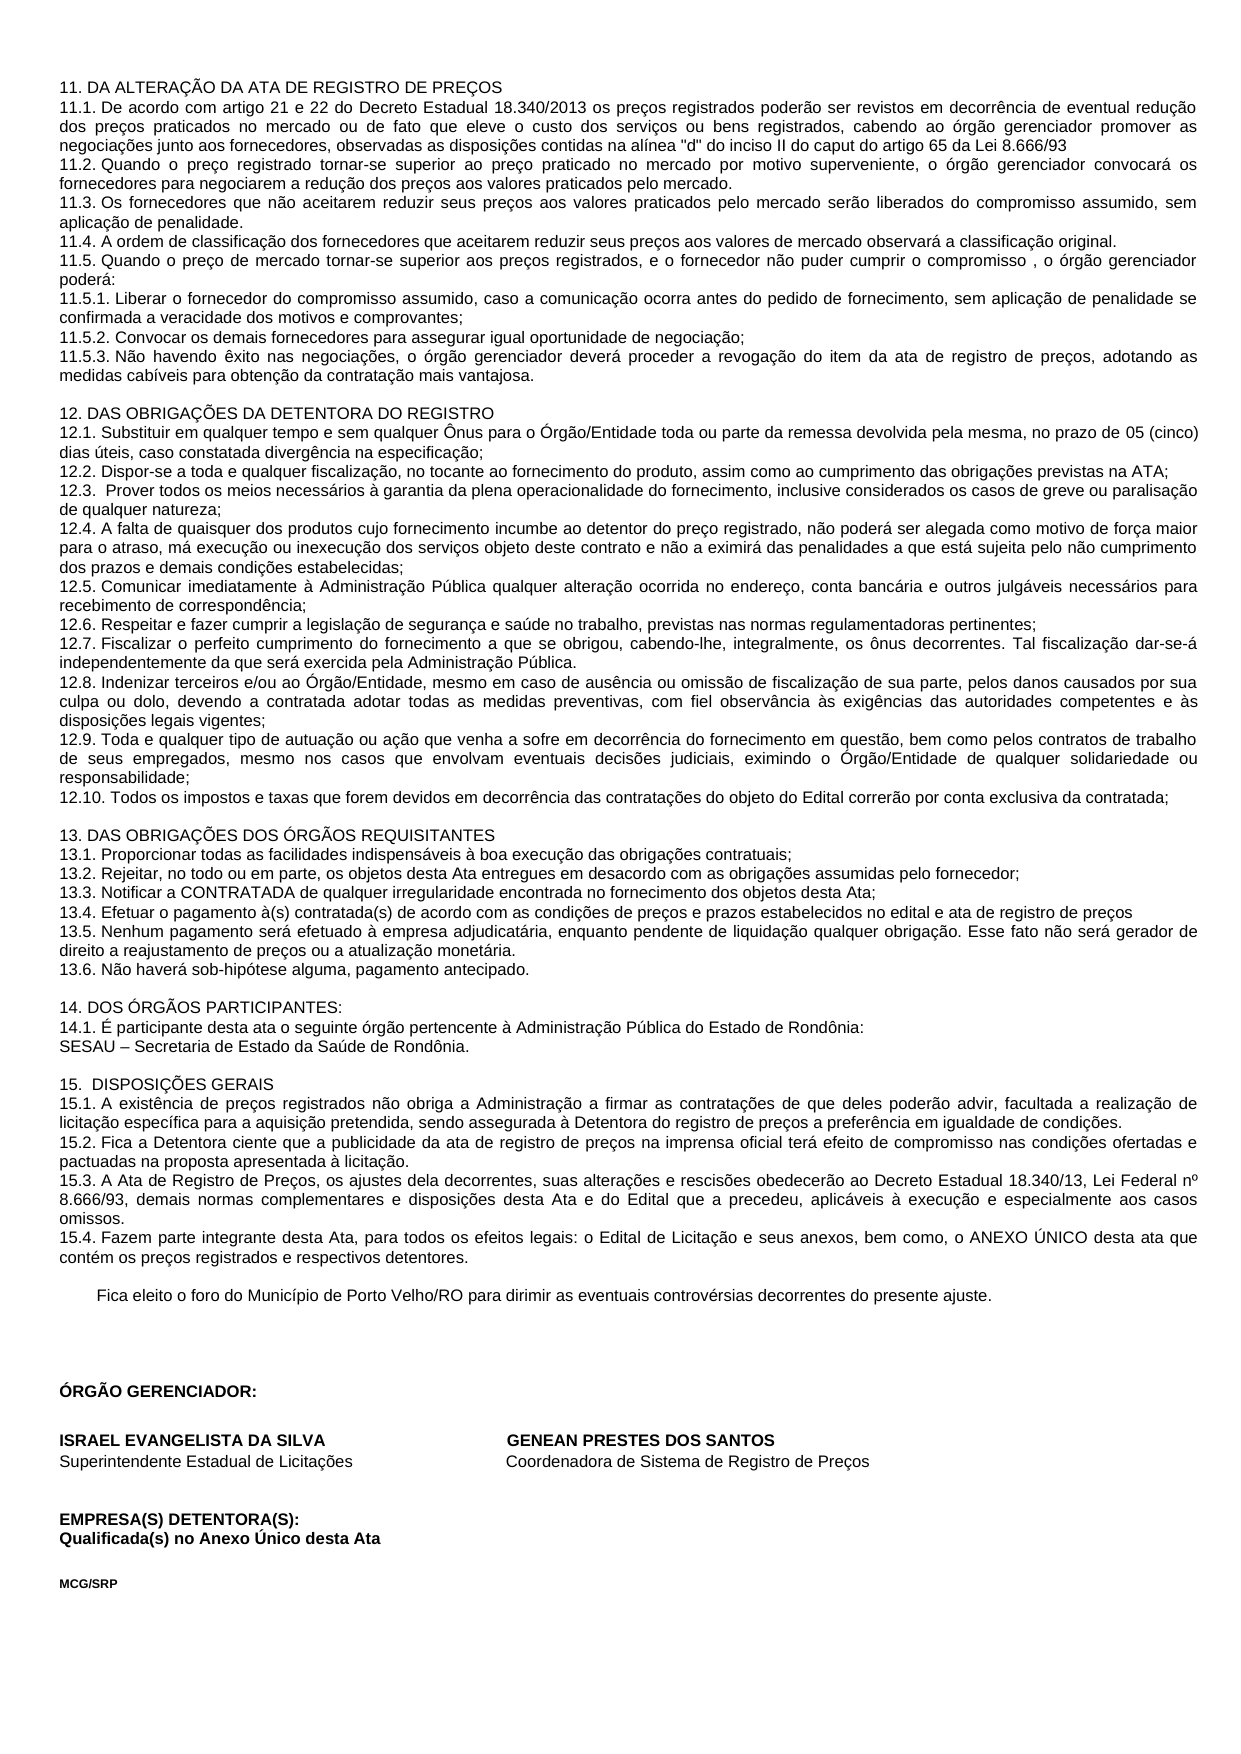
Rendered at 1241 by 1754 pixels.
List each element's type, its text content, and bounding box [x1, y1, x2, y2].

text Fica eleito o foro do Município de Porto Velho/RO para dirimir as eventuais controvérsias decorrentes do presente ajuste. [59, 1286, 1199, 1305]
text 13.5. Nenhum pagamento será efetuado à empresa adjudicatária, enquanto pendente de liquidação qualquer obrigação. Esse fato não será gerador de direito a reajustamento de preços ou a atualização monetária. [59, 922, 1199, 960]
text 15. DISPOSIÇÕES GERAIS [59, 1075, 1199, 1094]
text 11.5. Quando o preço de mercado tornar-se superior aos preços registrados, e o fornecedor não puder cumprir o compromisso , o órgão gerenciador poderá: [59, 251, 1199, 289]
text 12.3. Prover todos os meios necessários à garantia da plena operacionalidade do fornecimento, inclusive considerados os casos de greve ou paralisação de qualquer natureza; [59, 481, 1199, 519]
text 11.5.2. Convocar os demais fornecedores para assegurar igual oportunidade de negociação; [59, 327, 1199, 347]
text 12.2. Dispor-se a toda e qualquer fiscalização, no tocante ao fornecimento do produto, assim como ao cumprimento das obrigações previstas na ATA; [59, 462, 1199, 481]
text 14.1. É participante desta ata o seguinte órgão pertencente à Administração Pública do Estado de Rondônia: [59, 1017, 1199, 1037]
text 12. DAS OBRIGAÇÕES DA DETENTORA DO REGISTRO [59, 404, 1199, 423]
text Superintendente Estadual de Licitações Coordenadora de Sistema de Registro de Preços [59, 1452, 1194, 1471]
text 13.6. Não haverá sob-hipótese alguma, pagamento antecipado. [59, 960, 1199, 979]
text 13.3. Notificar a CONTRATADA de qualquer irregularidade encontrada no fornecimento dos objetos desta Ata; [59, 883, 1199, 902]
text 13. DAS OBRIGAÇÕES DOS ÓRGÃOS REQUISITANTES [59, 826, 1199, 845]
text 14. DOS ÓRGÃOS PARTICIPANTES: [59, 998, 1199, 1017]
text MCG/SRP [59, 1577, 1194, 1591]
text 11.3. Os fornecedores que não aceitarem reduzir seus preços aos valores praticados pelo mercado serão liberados do compromisso assumido, sem aplicação de penalidade. [59, 193, 1199, 232]
text 11.2. Quando o preço registrado tornar-se superior ao preço praticado no mercado por motivo superveniente, o órgão gerenciador convocará os fornecedores para negociarem a redução dos preços aos valores praticados pelo mercado. [59, 155, 1199, 193]
text 13.1. Proporcionar todas as facilidades indispensáveis à boa execução das obrigações contratuais; [59, 845, 1199, 864]
text 11.5.1. Liberar o fornecedor do compromisso assumido, caso a comunicação ocorra antes do pedido de fornecimento, sem aplicação de penalidade se confirmada a veracidade dos motivos e comprovantes; [59, 289, 1199, 327]
text 15.3. A Ata de Registro de Preços, os ajustes dela decorrentes, suas alterações e rescisões obedecerão ao Decreto Estadual 18.340/13, Lei Federal nº 8.666/93, demais normas complementares e disposições desta Ata e do Edital que a precedeu, aplicáveis à execução e especialmente aos casos omissos. [59, 1171, 1199, 1228]
text 11. DA ALTERAÇÃO DA ATA DE REGISTRO DE PREÇOS [59, 78, 1199, 97]
text 13.4. Efetuar o pagamento à(s) contratada(s) de acordo com as condições de preços e prazos estabelecidos no edital e ata de registro de preços [59, 902, 1199, 922]
text 15.4. Fazem parte integrante desta Ata, para todos os efeitos legais: o Edital de Licitação e seus anexos, bem como, o ANEXO ÚNICO desta ata que contém os preços registrados e respectivos detentores. [59, 1228, 1199, 1267]
text 12.1. Substituir em qualquer tempo e sem qualquer Ônus para o Órgão/Entidade toda ou parte da remessa devolvida pela mesma, no prazo de 05 (cinco) dias úteis, caso constatada divergência na especificação; [59, 423, 1199, 462]
text 13.2. Rejeitar, no todo ou em parte, os objetos desta Ata entregues em desacordo com as obrigações assumidas pelo fornecedor; [59, 864, 1199, 883]
text 12.8. Indenizar terceiros e/ou ao Órgão/Entidade, mesmo em caso de ausência ou omissão de fiscalização de sua parte, pelos danos causados por sua culpa ou dolo, devendo a contratada adotar todas as medidas preventivas, com fiel observância às exigências das autoridades competentes e às disposições legais vigentes; [59, 672, 1199, 730]
text EMPRESA(S) DETENTORA(S): [59, 1510, 1194, 1529]
text 12.4. A falta de quaisquer dos produtos cujo fornecimento incumbe ao detentor do preço registrado, não poderá ser alegada como motivo de força maior para o atraso, má execução ou inexecução dos serviços objeto deste contrato e não a eximirá das penalidades a que está sujeita pelo não cumprimento dos prazos e demais condições estabelecidas; [59, 519, 1199, 577]
text 15.2. Fica a Detentora ciente que a publicidade da ata de registro de preços na imprensa oficial terá efeito de compromisso nas condições ofertadas e pactuadas na proposta apresentada à licitação. [59, 1132, 1199, 1171]
text 11.4. A ordem de classificação dos fornecedores que aceitarem reduzir seus preços aos valores de mercado observará a classificação original. [59, 232, 1199, 251]
text 12.5. Comunicar imediatamente à Administração Pública qualquer alteração ocorrida no endereço, conta bancária e outros julgáveis necessários para recebimento de correspondência; [59, 577, 1199, 615]
text 11.1. De acordo com artigo 21 e 22 do Decreto Estadual 18.340/2013 os preços registrados poderão ser revistos em decorrência de eventual redução dos preços praticados no mercado ou de fato que eleve o custo dos serviços ou bens registrados, cabendo ao órgão gerenciador promover as negociações junto aos fornecedores, observadas as disposições contidas na alínea "d" do inciso II do caput do artigo 65 da Lei 8.666/93 [59, 97, 1199, 155]
text SESAU – Secretaria de Estado da Saúde de Rondônia. [59, 1037, 1199, 1056]
text 11.5.3. Não havendo êxito nas negociações, o órgão gerenciador deverá proceder a revogação do item da ata de registro de preços, adotando as medidas cabíveis para obtenção da contratação mais vantajosa. [59, 347, 1199, 385]
text 15.1. A existência de preços registrados não obriga a Administração a firmar as contratações de que deles poderão advir, facultada a realização de licitação específica para a aquisição pretendida, sendo assegurada à Detentora do registro de preços a preferência em igualdade de condições. [59, 1094, 1199, 1132]
text 12.10. Todos os impostos e taxas que forem devidos em decorrência das contratações do objeto do Edital correrão por conta exclusiva da contratada; [59, 787, 1199, 807]
text 12.6. Respeitar e fazer cumprir a legislação de segurança e saúde no trabalho, previstas nas normas regulamentadoras pertinentes; [59, 615, 1199, 634]
text ÓRGÃO GERENCIADOR: [59, 1382, 1194, 1401]
text ISRAEL EVANGELISTA DA SILVA GENEAN PRESTES DOS SANTOS [59, 1420, 1194, 1452]
text 12.9. Toda e qualquer tipo de autuação ou ação que venha a sofre em decorrência do fornecimento em questão, bem como pelos contratos de trabalho de seus empregados, mesmo nos casos que envolvam eventuais decisões judiciais, eximindo o Órgão/Entidade de qualquer solidariedade ou responsabilidade; [59, 730, 1199, 787]
text 12.7. Fiscalizar o perfeito cumprimento do fornecimento a que se obrigou, cabendo-lhe, integralmente, os ônus decorrentes. Tal fiscalização dar-se-á independentemente da que será exercida pela Administração Pública. [59, 634, 1199, 672]
text Qualificada(s) no Anexo Único desta Ata [59, 1529, 1194, 1548]
